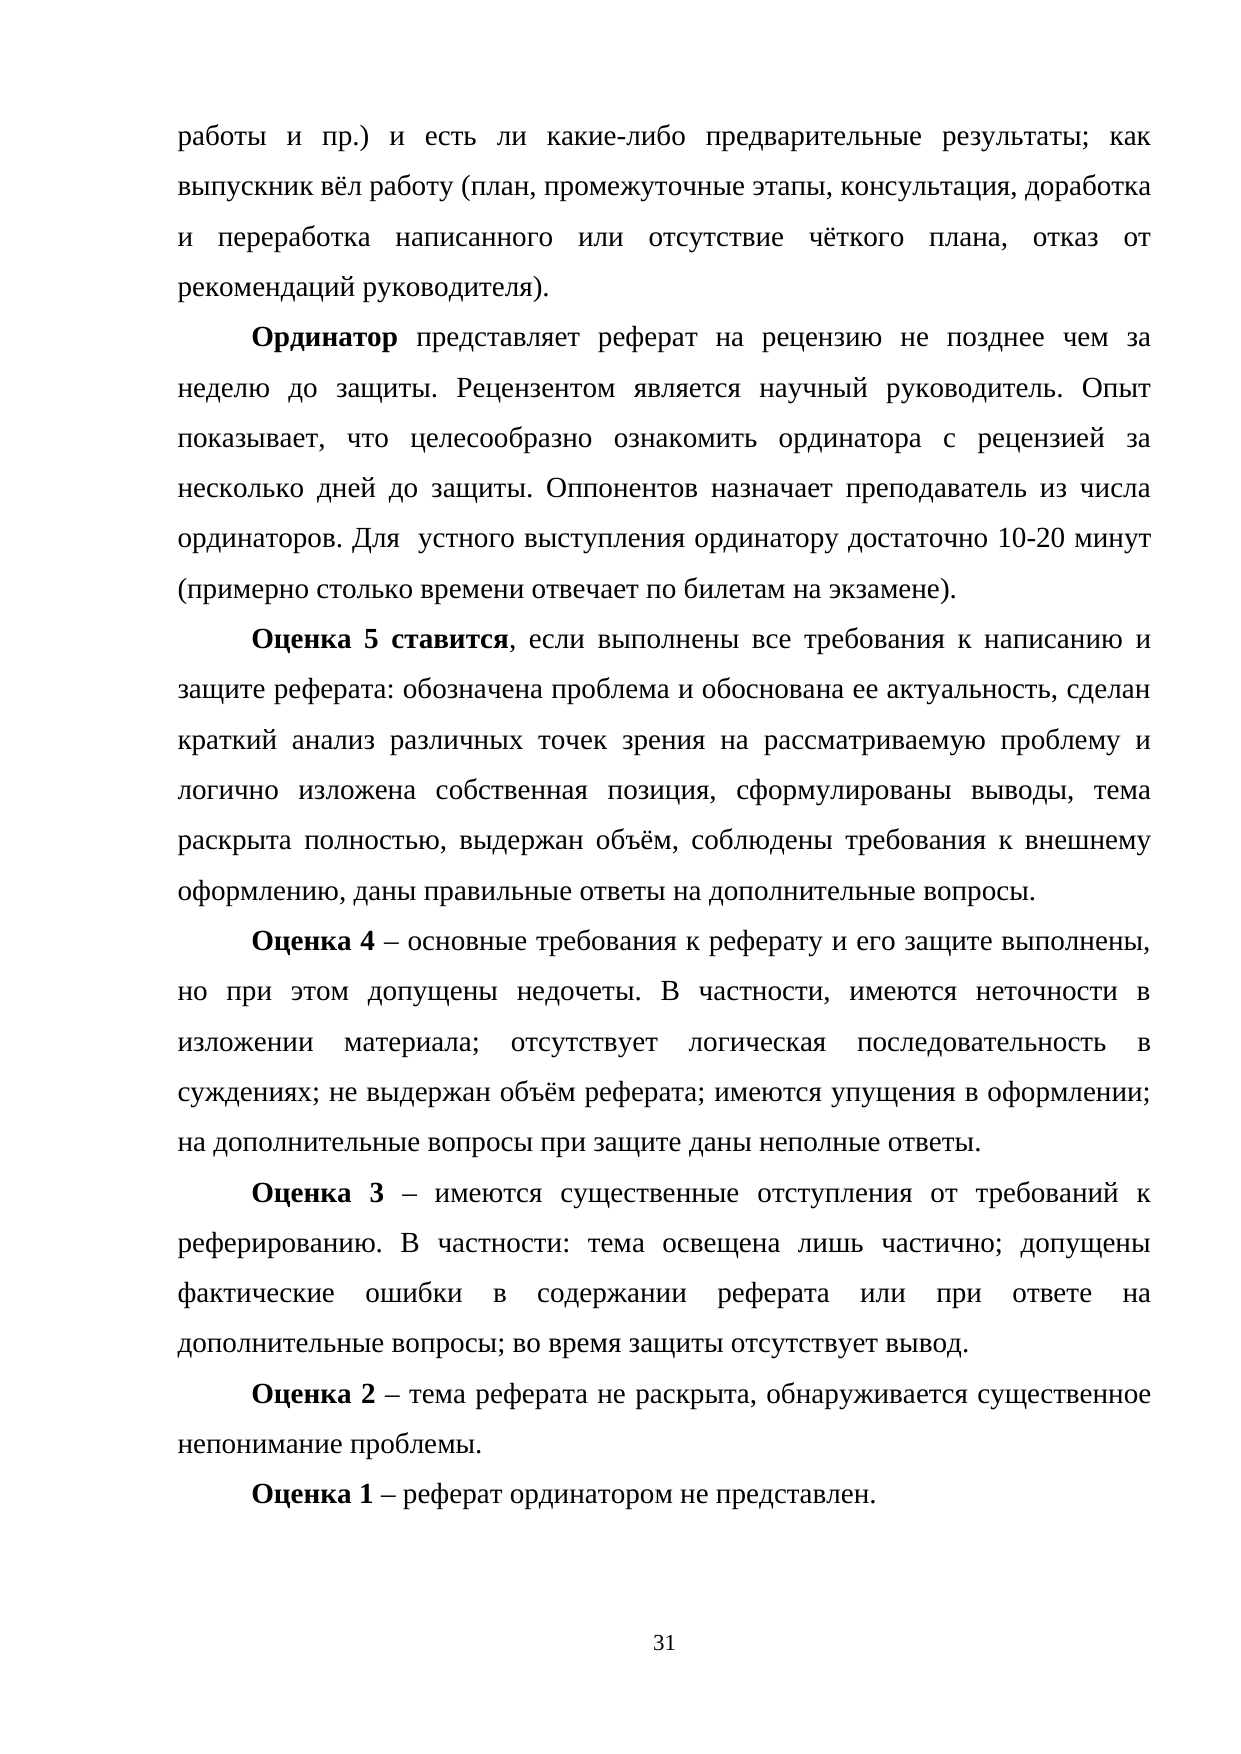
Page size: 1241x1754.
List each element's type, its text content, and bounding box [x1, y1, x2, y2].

text Оценка 4 – основные требования к реферату и его защите выполнены, но при этом допущены недочеты. В частности, имеются неточности в изложении материала; отсутствует логическая последовательность в суждениях; не выдержан объём реферата; имеются упущения в оформлении; на дополнительные вопросы при защите даны неполные ответы. [177, 923, 1152, 1158]
text Оценка 3 – имеются существенные отступления от требований к реферированию. В частности: тема освещена лишь частично; допущены фактические ошибки в содержании реферата или при ответе на дополнительные вопросы; во время защиты отсутствует вывод. [177, 1175, 1152, 1359]
text Оценка 5 ставится, если выполнены все требования к написанию и защите реферата: обозначена проблема и обоснована ее актуальность, сделан краткий анализ различных точек зрения на рассматриваемую проблему и логично изложена собственная позиция, сформулированы выводы, тема раскрыта полностью, выдержан объём, соблюдены требования к внешнему оформлению, даны правильные ответы на дополнительные вопросы. [177, 621, 1152, 906]
text Оценка 1 – реферат ординатором не представлен. [177, 1477, 1152, 1510]
text Ординатор представляет реферат на рецензию не позднее чем за неделю до защиты. Рецензентом является научный руководитель. Опыт показывает, что целесообразно ознакомить ординатора с рецензией за несколько дней до защиты. Оппонентов назначает преподаватель из числа ординаторов. Для устного выступления ординатору достаточно 10-20 минут (примерно столько времени отвечает по билетам на экзамене). [177, 319, 1152, 604]
text Оценка 2 – тема реферата не раскрыта, обнаруживается существенное непонимание проблемы. [177, 1376, 1152, 1460]
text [177, 118, 1152, 303]
